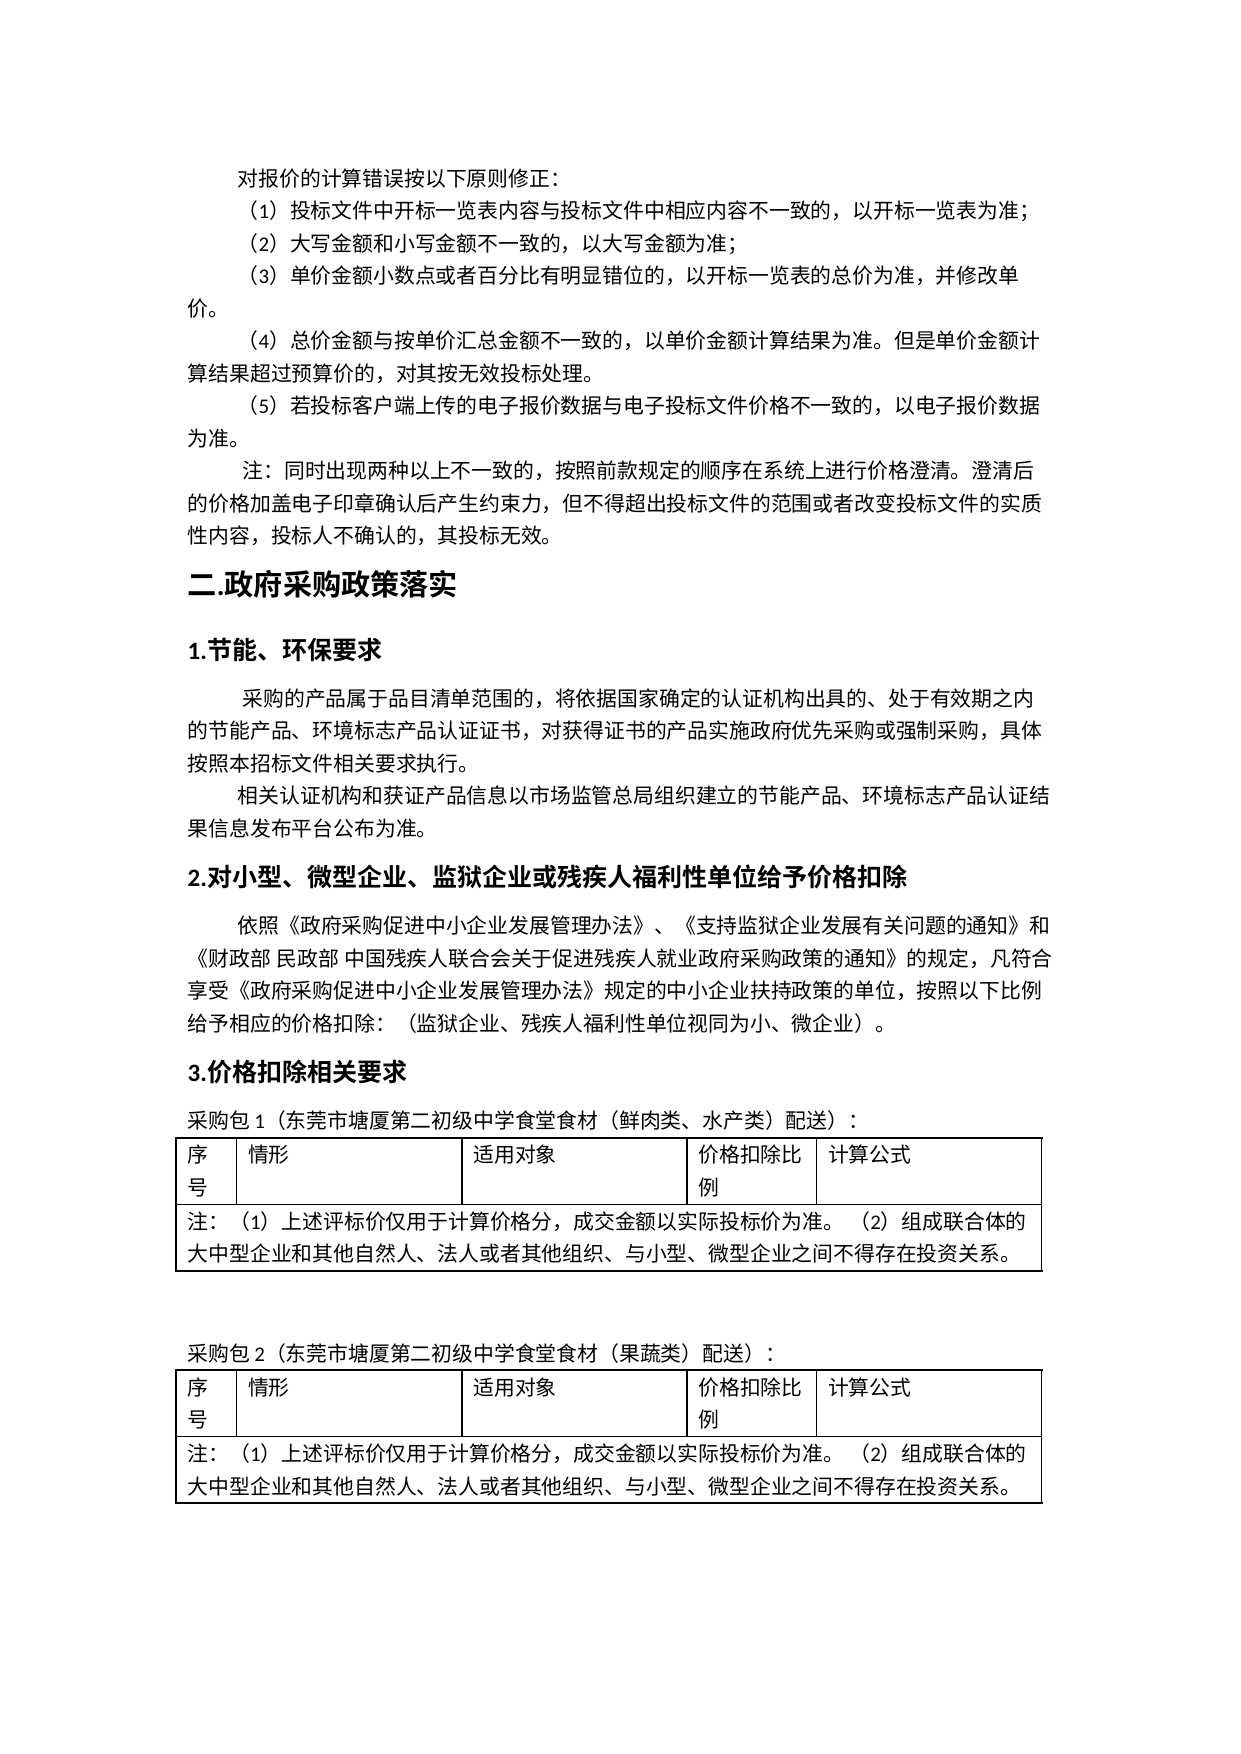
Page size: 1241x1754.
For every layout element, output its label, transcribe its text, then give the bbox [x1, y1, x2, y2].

text （1）投标文件中开标一览表内容与投标文件中相应内容不一致的，以开标一览表为准； [187, 194, 1053, 227]
text 对报价的计算错误按以下原则修正： [187, 162, 1053, 194]
text 2.对小型、微型企业、监狱企业或残疾人福利性单位给予价格扣除 [187, 844, 1053, 909]
text 采购包2（东莞市塘厦第二初级中学食堂食材（果蔬类）配送）： [187, 1337, 1053, 1369]
text 相关认证机构和获证产品信息以市场监管总局组织建立的节能产品、环境标志产品认证结果信息发布平台公布为准。 [187, 779, 1053, 844]
table_cell 注：（1）上述评标价仅用于计算价格分，成交金额以实际投标价为准。 （2）组成联合体的大中型企业和其他自然人、法人或者其他组织、与小型、微型企业之间不得存在投资关系。 [177, 1437, 1041, 1502]
table_header 价格扣除比例 [688, 1371, 816, 1436]
table_header 适用对象 [463, 1139, 686, 1203]
text （2）大写金额和小写金额不一致的，以大写金额为准； [187, 227, 1053, 259]
table_header 情形 [237, 1139, 461, 1203]
table_cell 注：（1）上述评标价仅用于计算价格分，成交金额以实际投标价为准。 （2）组成联合体的大中型企业和其他自然人、法人或者其他组织、与小型、微型企业之间不得存在投资关系。 [177, 1205, 1041, 1270]
table_header 序号 [177, 1371, 236, 1436]
text 3.价格扣除相关要求 [187, 1039, 1053, 1104]
text （3）单价金额小数点或者百分比有明显错位的，以开标一览表的总价为准，并修改单价。 [187, 259, 1053, 324]
table_header 适用对象 [463, 1371, 686, 1436]
table_header 价格扣除比例 [688, 1139, 816, 1203]
text 采购包1（东莞市塘厦第二初级中学食堂食材（鲜肉类、水产类）配送）： [187, 1104, 1053, 1137]
text （4）总价金额与按单价汇总金额不一致的，以单价金额计算结果为准。但是单价金额计算结果超过预算价的，对其按无效投标处理。 [187, 324, 1053, 389]
table_header 计算公式 [817, 1139, 1041, 1203]
table_header 情形 [237, 1371, 461, 1436]
text 二.政府采购政策落实 [187, 552, 1053, 617]
text 注：同时出现两种以上不一致的，按照前款规定的顺序在系统上进行价格澄清。澄清后的价格加盖电子印章确认后产生约束力，但不得超出投标文件的范围或者改变投标文件的实质性内容，投标人不确认的，其投标无效。 [187, 454, 1053, 552]
text 1.节能、环保要求 [187, 617, 1053, 682]
text 采购的产品属于品目清单范围的，将依据国家确定的认证机构出具的、处于有效期之内的节能产品、环境标志产品认证证书，对获得证书的产品实施政府优先采购或强制采购，具体按照本招标文件相关要求执行。 [187, 682, 1053, 779]
table_header 计算公式 [817, 1371, 1041, 1436]
table_header 序号 [177, 1139, 236, 1203]
text 依照《政府采购促进中小企业发展管理办法》、《支持监狱企业发展有关问题的通知》和《财政部 民政部 中国残疾人联合会关于促进残疾人就业政府采购政策的通知》的规定，凡符合享受《政府采购促进中小企业发展管理办法》规定的中小企业扶持政策的单位，按照以下比例给予相应的价格扣除：（监狱企业、残疾人福利性单位视同为小、微企业）。 [187, 909, 1053, 1039]
text （5）若投标客户端上传的电子报价数据与电子投标文件价格不一致的，以电子报价数据为准。 [187, 389, 1053, 454]
